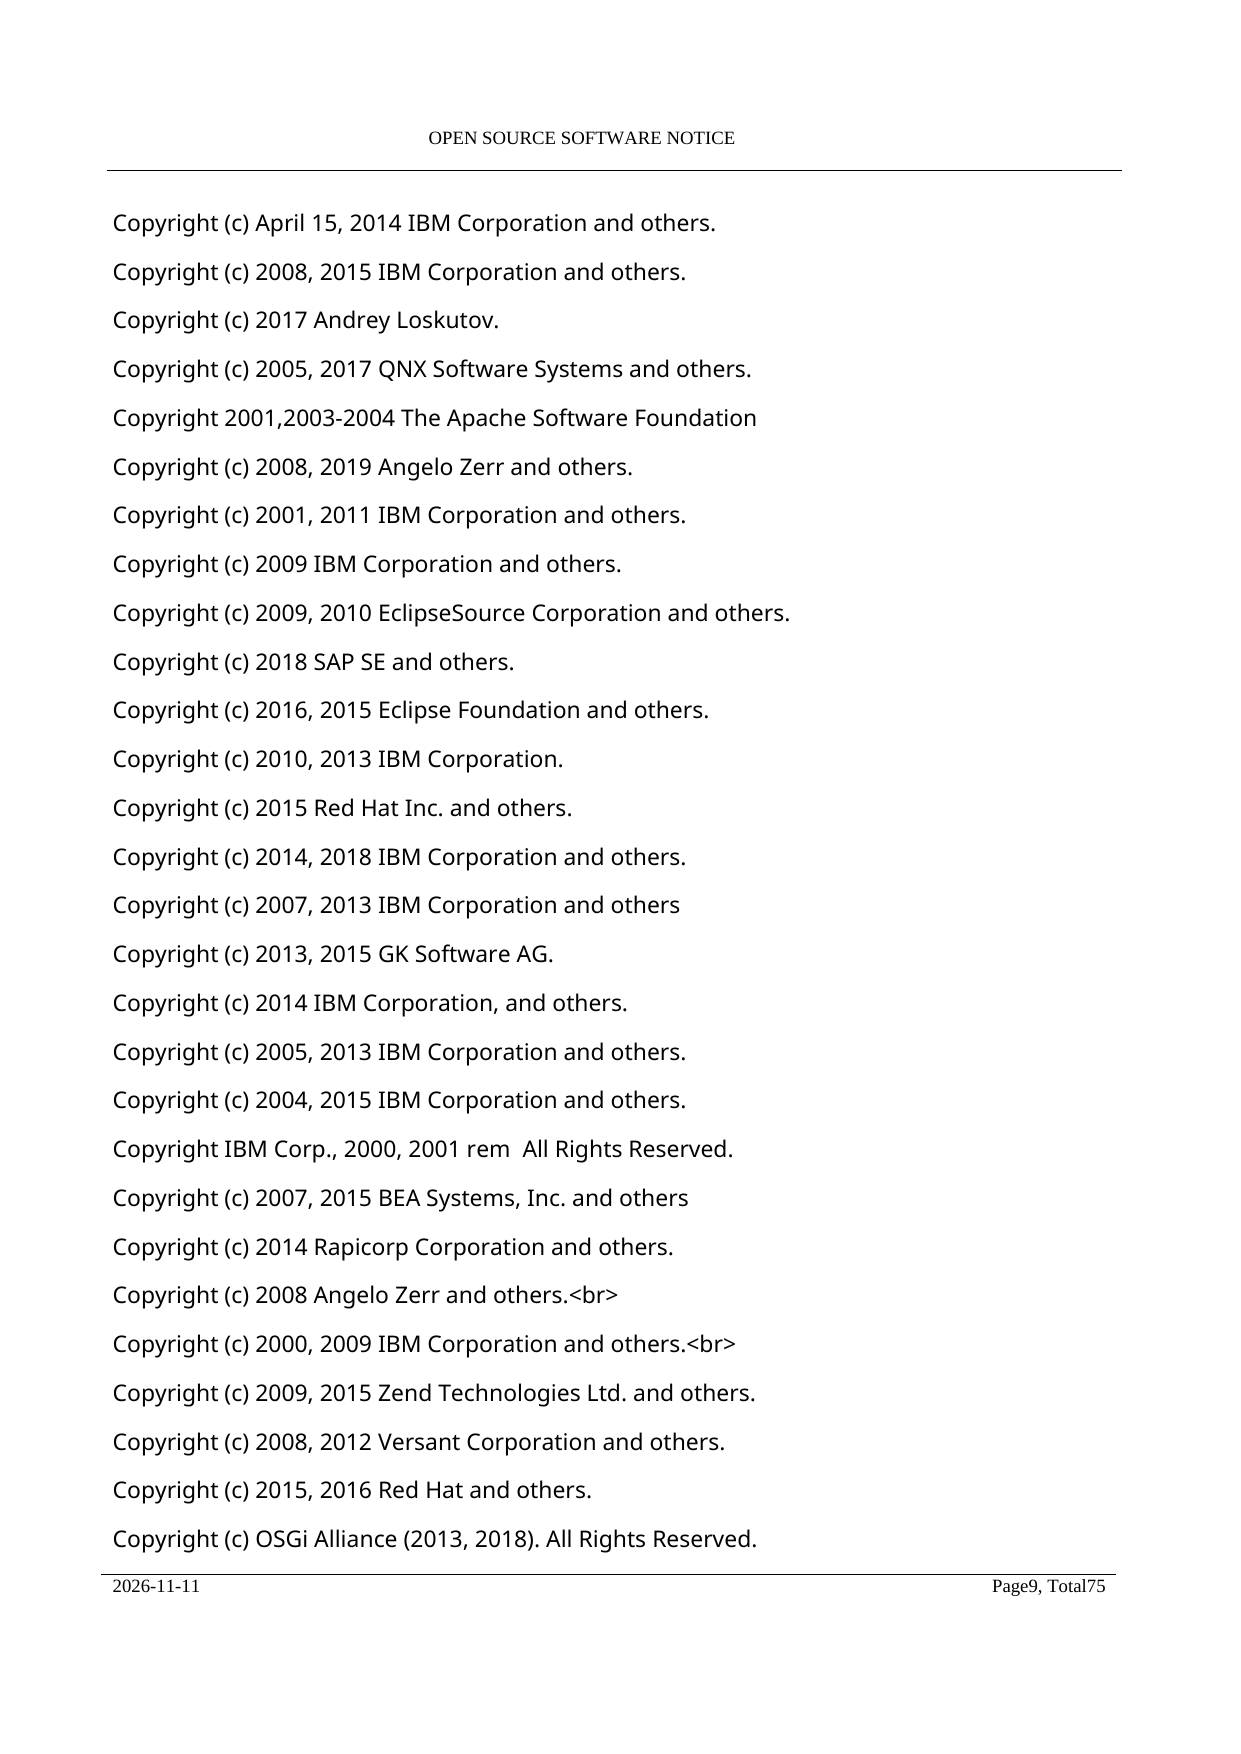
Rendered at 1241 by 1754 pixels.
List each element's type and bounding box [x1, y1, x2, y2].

text [112, 206, 1128, 1555]
